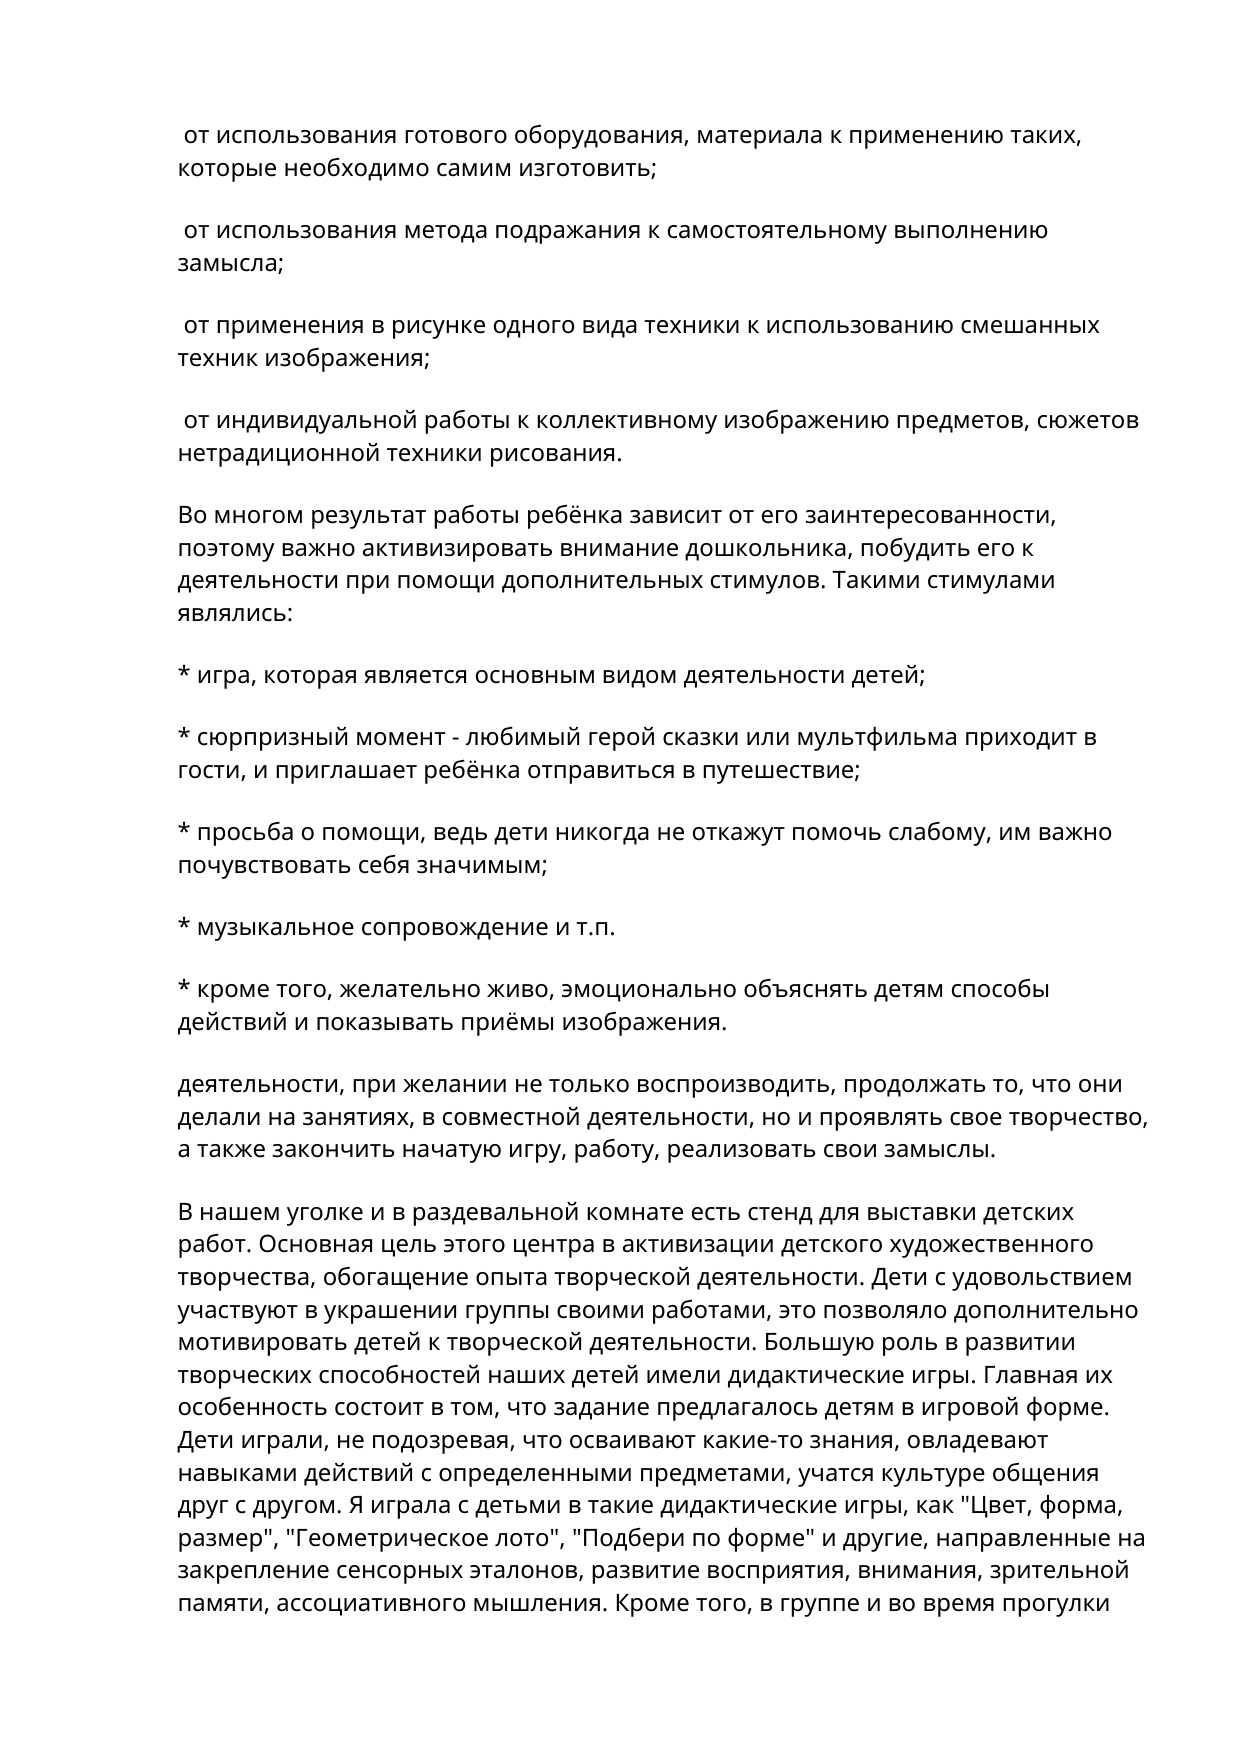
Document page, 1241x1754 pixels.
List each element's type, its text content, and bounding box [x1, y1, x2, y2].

text деятельности, при желании не только воспроизводить, продолжать то, что они делали на занятиях, в совместной деятельности, но и проявлять свое творчество, а также закончить начатую игру, работу, реализовать свои замыслы. [177, 1067, 1152, 1165]
text от индивидуальной работы к коллективному изображению предметов, сюжетов нетрадиционной техники рисования. [177, 403, 1152, 468]
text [177, 1194, 1152, 1618]
text * кроме того, желательно живо, эмоционально объяснять детям способы действий и показывать приёмы изображения. [177, 972, 1152, 1037]
text от использования готового оборудования, материала к применению таких, которые необходимо самим изготовить; [177, 118, 1152, 183]
text от применения в рисунке одного вида техники к использованию смешанных техник изображения; [177, 308, 1152, 373]
text * игра, которая является основным видом деятельности детей; [177, 658, 1152, 690]
text * сюрпризный момент - любимый герой сказки или мультфильма приходит в гости, и приглашает ребёнка отправиться в путешествие; [177, 720, 1152, 785]
text * просьба о помощи, ведь дети никогда не откажут помочь слабому, им важно почувствовать себя значимым; [177, 815, 1152, 880]
text от использования метода подражания к самостоятельному выполнению замысла; [177, 213, 1152, 278]
text * музыкальное сопровождение и т.п. [177, 910, 1152, 942]
text Во многом результат работы ребёнка зависит от его заинтересованности, поэтому важно активизировать внимание дошкольника, побудить его к деятельности при помощи дополнительных стимулов. Такими стимулами являлись: [177, 498, 1152, 628]
